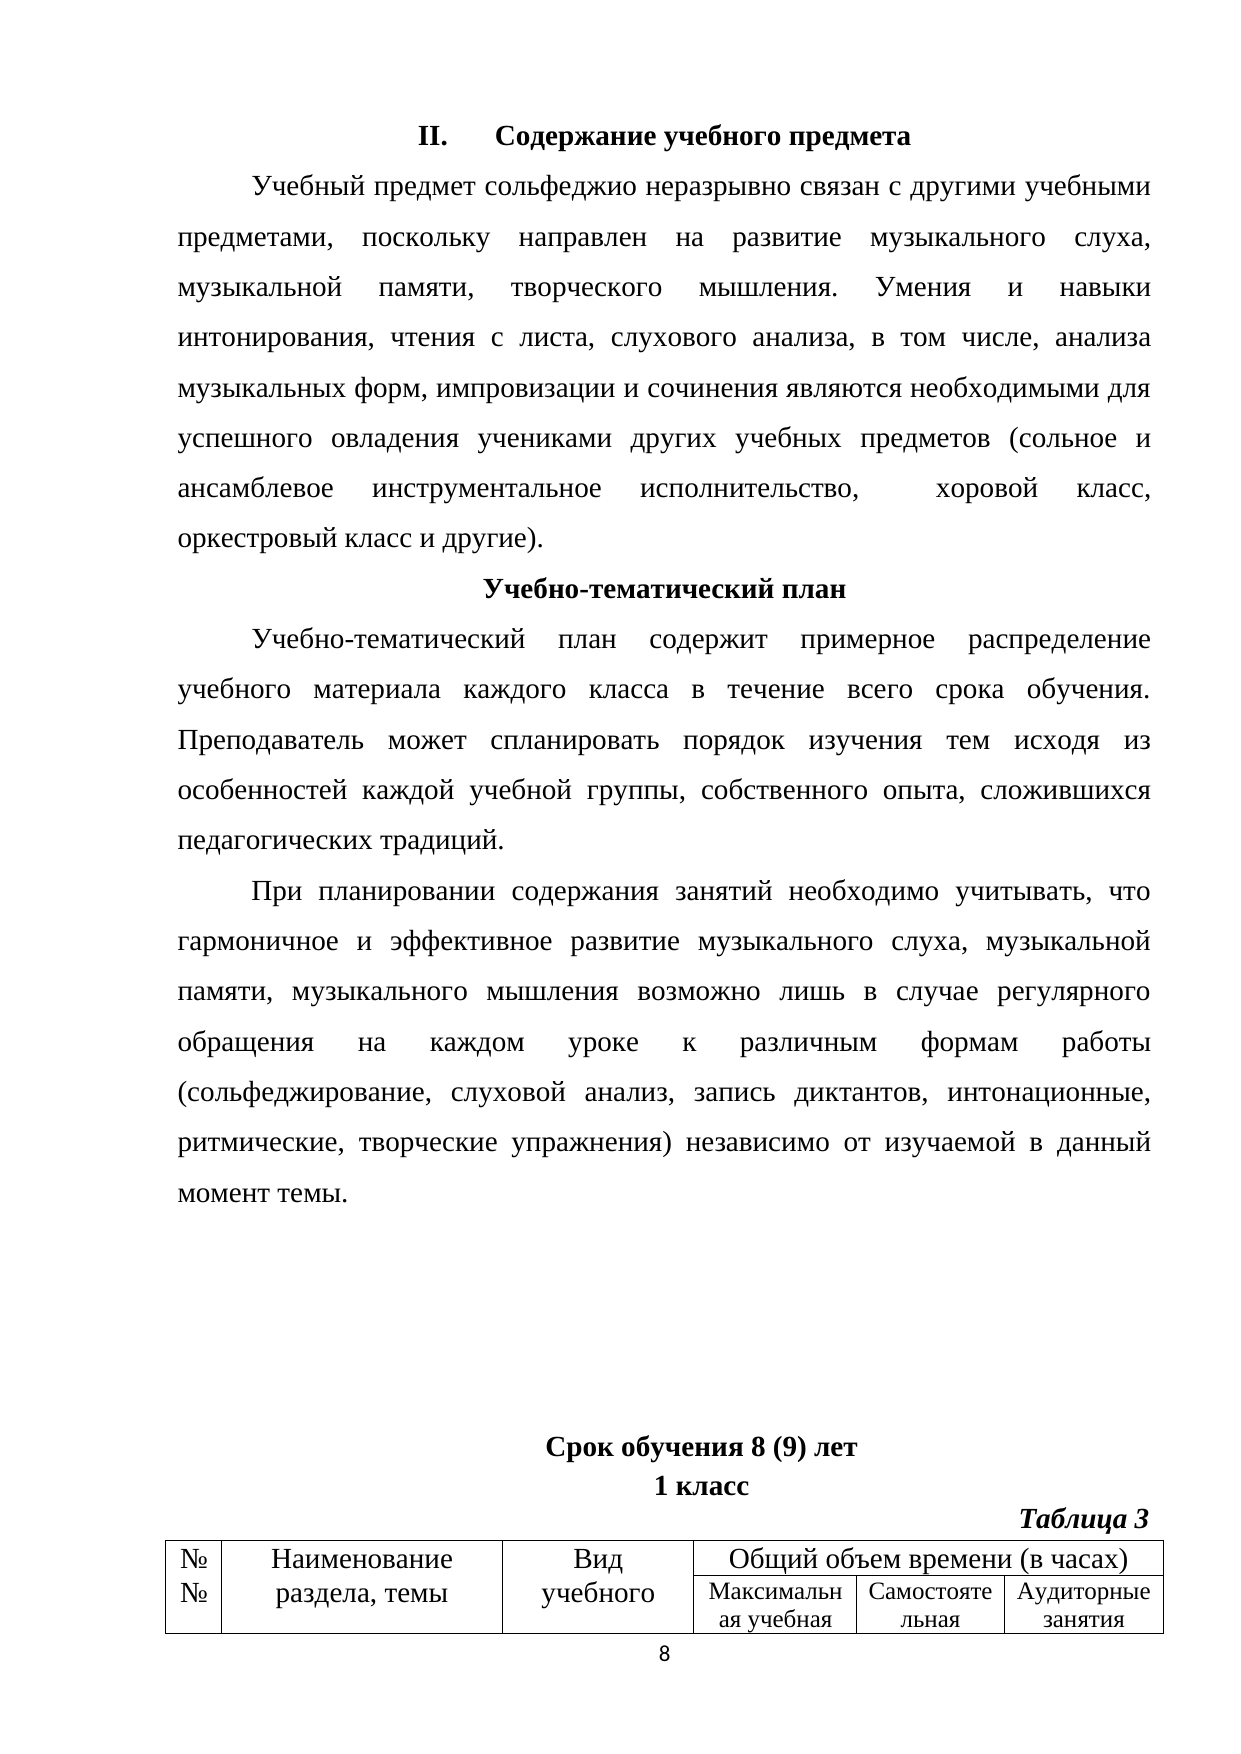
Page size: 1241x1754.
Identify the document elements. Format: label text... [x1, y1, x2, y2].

table_header Наименование раздела, темы [222, 1541, 502, 1633]
list Учебно-тематический план [177, 571, 1152, 604]
list Учебно-тематический план содержит примерное распределение учебного материала каждого класса в течение всего срока обучения. Преподаватель может спланировать порядок изучения тем исходя из особенностей каждой учебной группы, собственного опыта, сложившихся педагогических традиций. [177, 621, 1152, 856]
list При планировании содержания занятий необходимо учитывать, что гармоничное и эффективное развитие музыкального слуха, музыкальной памяти, музыкального мышления возможно лишь в случае регулярного обращения на каждом уроке к различным формам работы (сольфеджирование, слуховой анализ, запись диктантов, интонационные, ритмические, творческие упражнения) независимо от изучаемой в данный момент темы. [177, 873, 1152, 1208]
text II. Содержание учебного предмета [177, 118, 1152, 152]
list Учебный предмет сольфеджио неразрывно связан с другими учебными предметами, поскольку направлен на развитие музыкального слуха, музыкальной памяти, творческого мышления. Умения и навыки интонирования, чтения с листа, слухового анализа, в том числе, анализа музыкальных форм, импровизации и сочинения являются необходимыми для успешного овладения учениками других учебных предметов (сольное и ансамблевое инструментальное исполнительство, хоровой класс, оркестровый класс и другие). [177, 168, 1152, 554]
table_header Вид учебного занятия [503, 1541, 693, 1633]
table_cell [694, 1576, 856, 1633]
list Срок обучения 8 (9) лет [177, 1429, 1152, 1463]
table_header №№ [166, 1541, 221, 1633]
list Таблица 3 [177, 1502, 1152, 1535]
list 1 класс [177, 1468, 1152, 1502]
table_cell Аудиторные занятия [1005, 1576, 1163, 1633]
table_header Общий объем времени (в часах) [694, 1541, 1163, 1575]
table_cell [857, 1576, 1004, 1633]
